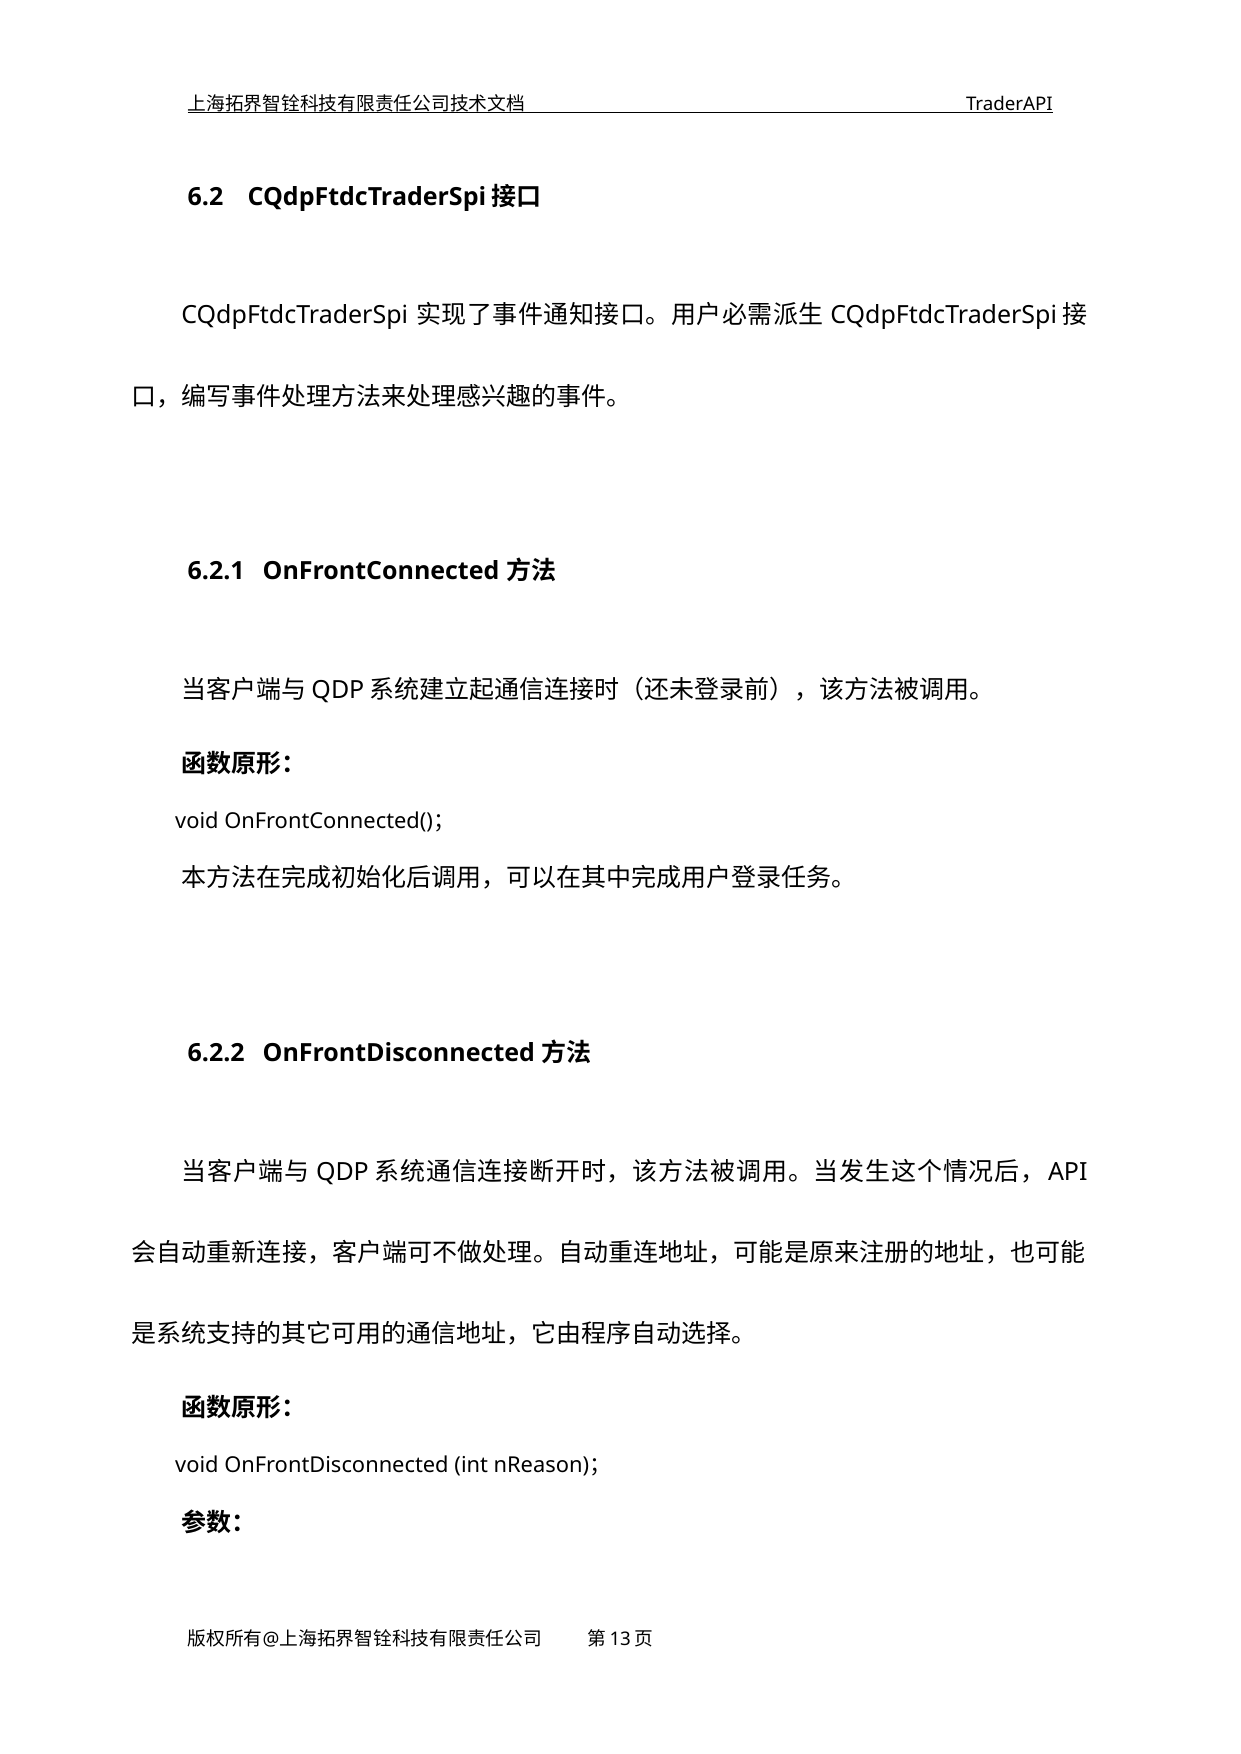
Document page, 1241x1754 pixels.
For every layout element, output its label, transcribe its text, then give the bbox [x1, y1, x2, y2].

text 当客户端与QDP系统通信连接断开时，该方法被调用。当发生这个情况后，API会自动重新连接，客户端可不做处理。自动重连地址，可能是原来注册的地址，也可能是系统支持的其它可用的通信地址，它由程序自动选择。 [131, 1137, 1087, 1364]
text CQdpFtdcTraderSpi 实现了事件通知接口。用户必需派生CQdpFtdcTraderSpi接口，编写事件处理方法来处理感兴趣的事件。 [131, 281, 1087, 427]
text void OnFrontConnected()； [131, 803, 1087, 836]
subtitle OnFrontConnected 方法 [187, 536, 1053, 601]
text 函数原形： [131, 1373, 1087, 1438]
text 函数原形： [131, 729, 1087, 794]
text 参数： [131, 1488, 1087, 1553]
text 当客户端与QDP系统建立起通信连接时（还未登录前），该方法被调用。 [131, 655, 1087, 720]
text void OnFrontDisconnected (int nReason)； [131, 1447, 1087, 1480]
subtitle OnFrontDisconnected 方法 [187, 1018, 1053, 1083]
subtitle CQdpFtdcTraderSpi接口 [187, 162, 1053, 227]
text 本方法在完成初始化后调用，可以在其中完成用户登录任务。 [131, 843, 1087, 908]
